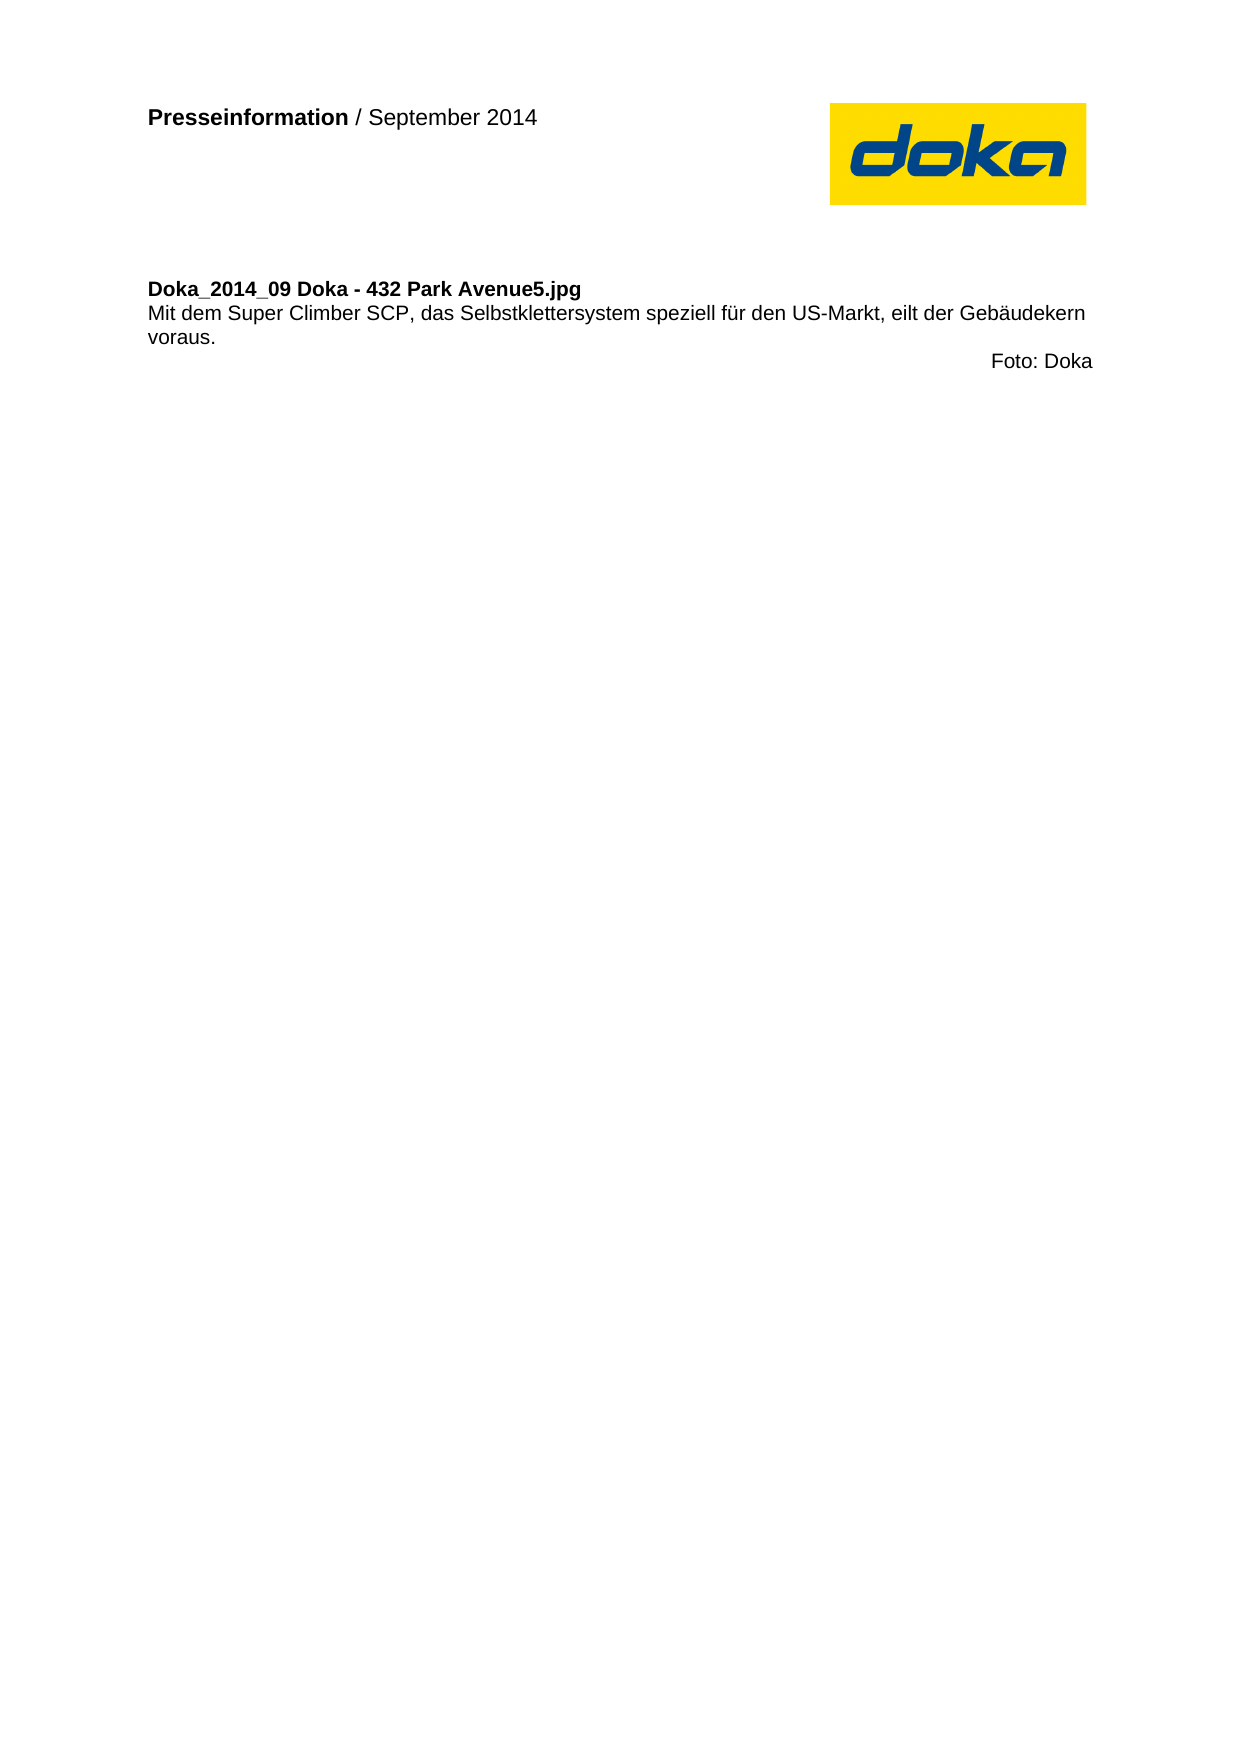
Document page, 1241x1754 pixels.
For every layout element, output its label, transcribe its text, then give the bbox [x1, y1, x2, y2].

picture [829, 103, 1087, 205]
text Foto: Doka [148, 349, 1093, 373]
text Mit dem Super Climber SCP, das Selbstklettersystem speziell für den US-Markt, eilt der Gebäudekern voraus. [148, 301, 1093, 349]
text Doka_2014_09 Doka - 432 Park Avenue5.jpg [148, 277, 1093, 301]
